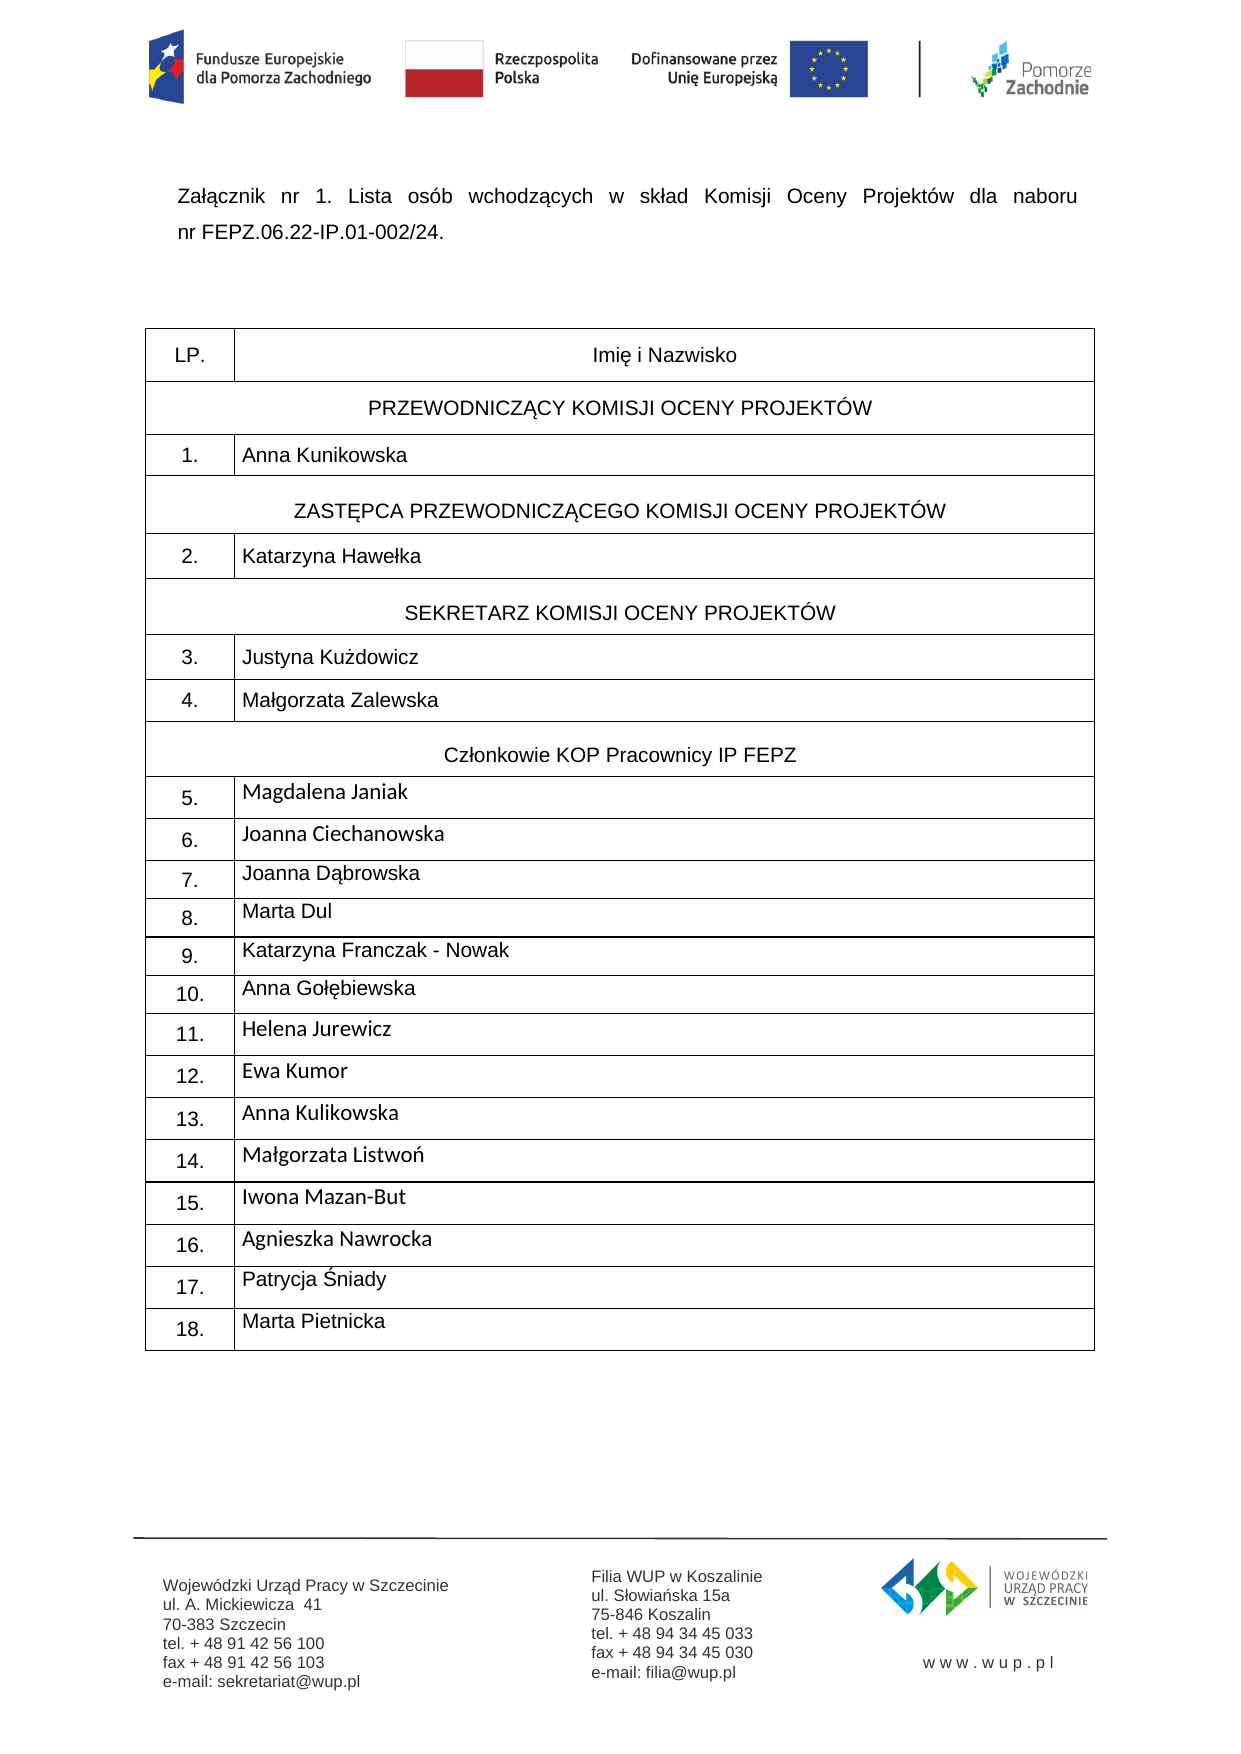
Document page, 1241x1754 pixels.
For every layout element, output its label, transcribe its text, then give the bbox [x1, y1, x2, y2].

table_cell 5. [146, 777, 234, 818]
table_cell Anna Gołębiewska [235, 976, 1094, 1013]
table_cell Agnieszka Nawrocka [235, 1225, 1094, 1266]
table_cell Magdalena Janiak [235, 777, 1094, 818]
table_cell Joanna Ciechanowska [235, 819, 1094, 860]
table_cell PRZEWODNICZĄCY KOMISJI OCENY PROJEKTÓW [146, 382, 1094, 434]
table_cell Anna Kunikowska [235, 435, 1094, 475]
picture [881, 1558, 1088, 1616]
table_cell Anna Kulikowska [235, 1098, 1094, 1139]
table_cell 16. [146, 1225, 234, 1266]
table_header LP. [146, 329, 234, 381]
table_cell 1. [146, 435, 234, 475]
picture [149, 29, 1092, 104]
table_cell 13. [146, 1098, 234, 1139]
table_header Imię i Nazwisko [235, 329, 1094, 381]
table_cell Patrycja Śniady [235, 1267, 1094, 1308]
table_cell 12. [146, 1056, 234, 1097]
table_cell 2. [146, 534, 234, 578]
table_cell Marta Dul [235, 899, 1094, 936]
table_cell 14. [146, 1140, 234, 1181]
table_cell Małgorzata Zalewska [235, 680, 1094, 721]
table_cell ZASTĘPCA PRZEWODNICZĄCEGO KOMISJI OCENY PROJEKTÓW [146, 476, 1094, 532]
table_cell 8. [146, 899, 234, 936]
table_cell Helena Jurewicz [235, 1014, 1094, 1055]
table_cell 9. [146, 938, 234, 974]
table_cell Iwona Mazan-But [235, 1183, 1094, 1223]
text Załącznik nr 1. Lista osób wchodzących w skład Komisji Oceny Projektów dla naboru nr FEPZ.06.22-IP.01-002/24. [177, 184, 1095, 243]
table_cell Joanna Dąbrowska [235, 861, 1094, 898]
table_cell Marta Pietnicka [235, 1309, 1094, 1350]
table_cell Małgorzata Listwoń [235, 1140, 1094, 1181]
table_cell Justyna Kużdowicz [235, 635, 1094, 678]
table_cell Katarzyna Hawełka [235, 534, 1094, 578]
table_cell 17. [146, 1267, 234, 1308]
table_cell Członkowie KOP Pracownicy IP FEPZ [146, 722, 1094, 776]
table_cell 7. [146, 861, 234, 898]
table_cell 4. [146, 680, 234, 721]
table_cell 3. [146, 635, 234, 678]
table_cell 6. [146, 819, 234, 860]
table_cell 15. [146, 1183, 234, 1223]
table_cell 10. [146, 976, 234, 1013]
table_cell SEKRETARZ KOMISJI OCENY PROJEKTÓW [146, 579, 1094, 634]
table_cell 11. [146, 1014, 234, 1055]
table_cell Katarzyna Franczak - Nowak [235, 938, 1094, 974]
table_cell Ewa Kumor [235, 1056, 1094, 1097]
table_cell 18. [146, 1309, 234, 1350]
